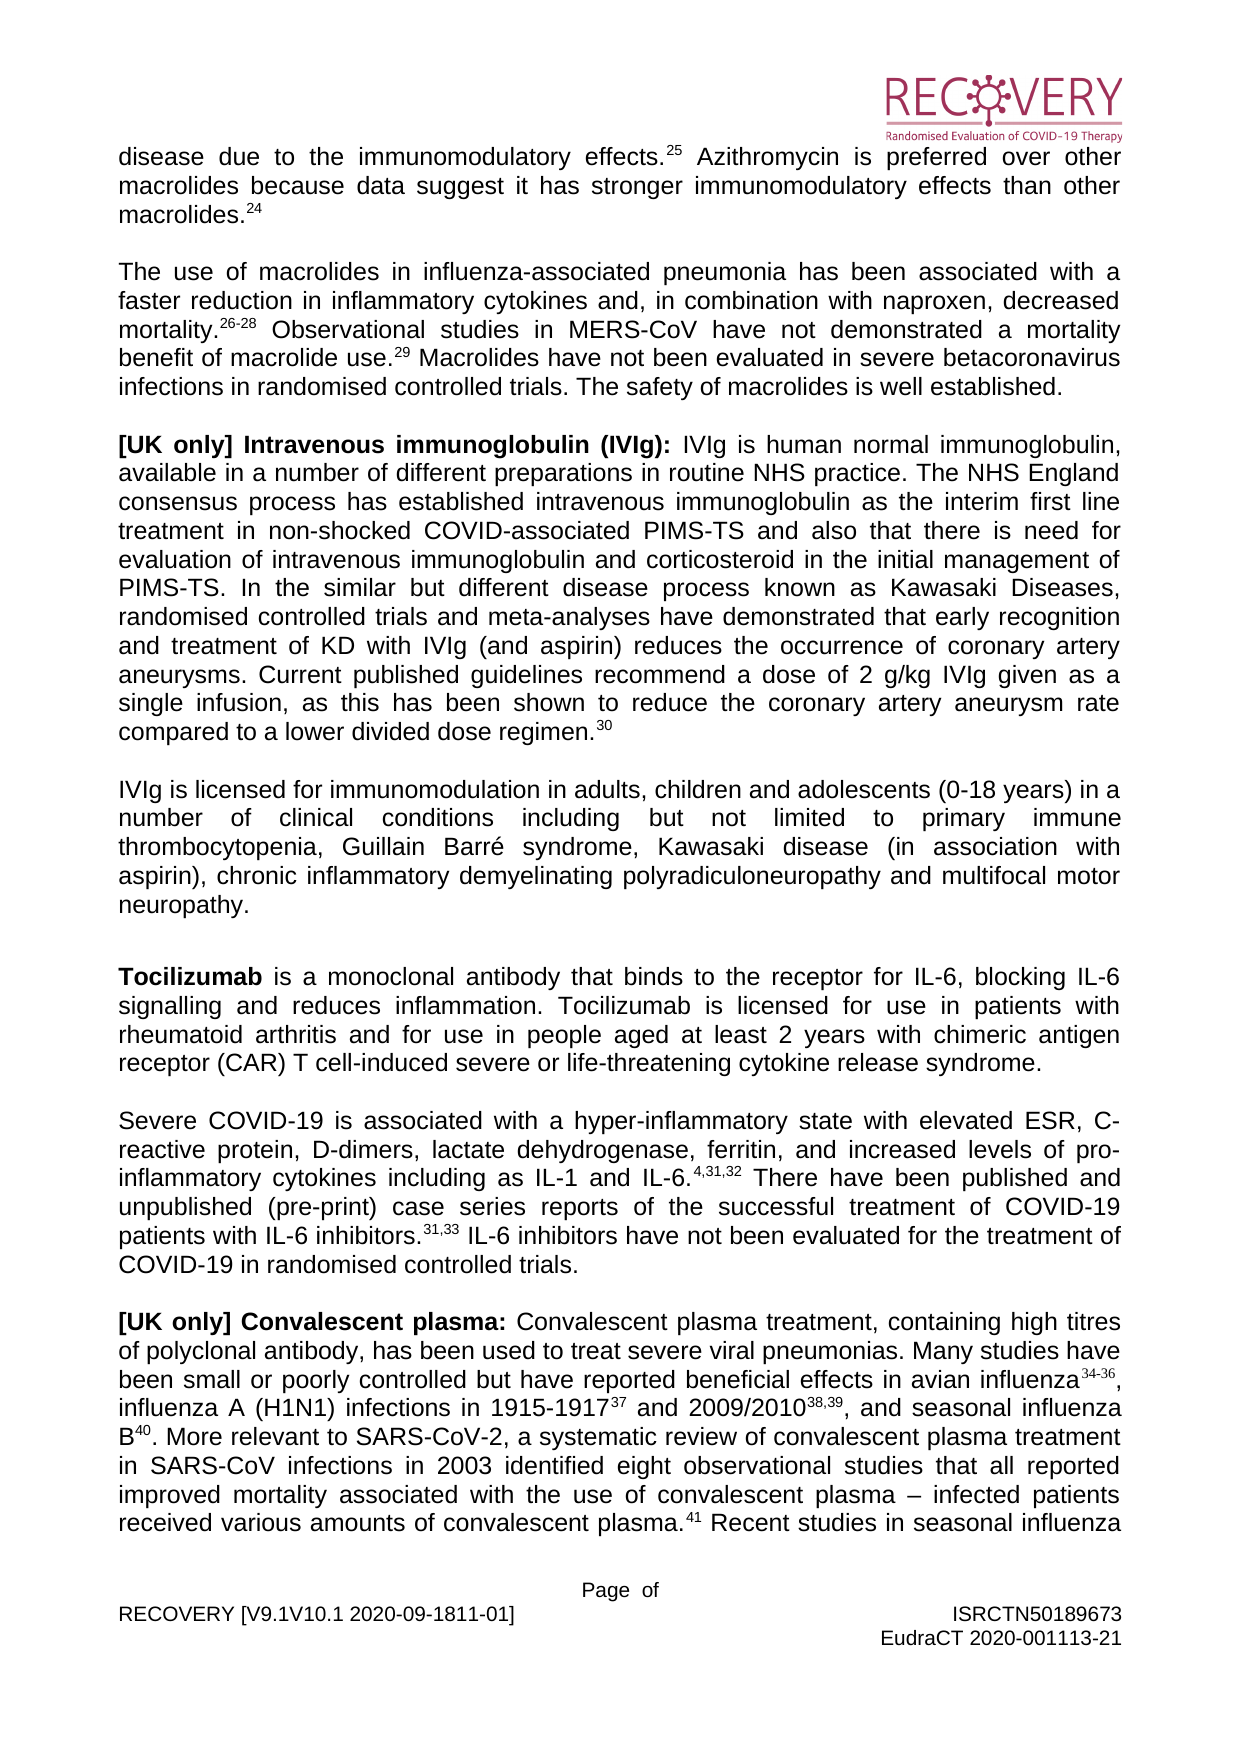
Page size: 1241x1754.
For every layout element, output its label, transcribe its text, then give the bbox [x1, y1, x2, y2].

text Intravenous immunoglobulin (IVIg): IVIg is human normal immunoglobulin, available in a number of different preparations in routine NHS practice. The NHS England consensus process has established intravenous immunoglobulin as the interim first line treatment in non-shocked COVID-associated PIMS-TS and also that there is need for evaluation of intravenous immunoglobulin and corticosteroid in the initial management of PIMS-TS. In the similar but different disease process known as Kawasaki Diseases, controlled trials and meta-analyses have demonstrated that early recognition and treatment of KD with IVIg (and aspirin) reduces the occurrence of coronary artery aneurysms. Current published guidelines recommend a dose of 2 g/kg IVIg given as a single infusion, as this has been shown to reduce the coronary artery aneurysm rate compared to a lower divided dose regimen.30 [118, 430, 1122, 746]
text Tocilizumab is a monoclonal antibody that binds to the receptor for IL-6, blocking IL-6 signalling and reduces inflammation. Tocilizumab is licensed for use in patients with rheumatoid arthritis and for use in people aged at least 2 years with chimeric antigen receptor (CAR) T cell-induced severe or life-threatening cytokine release syndrome. [118, 962, 1122, 1077]
picture [886, 75, 1123, 143]
text IVIg is for immunomodulation in adults, children and adolescents (0-18 years) in a number of clinical conditions including but not limited to primary immune thrombocytopenia, Guillain Barré syndrome, Kawasaki disease (in association with aspirin), chronic inflammatory demyelinating polyradiculoneuropathy and multifocal motor neuropathy. [118, 775, 1122, 918]
text The use of macrolides in influenza-associated pneumonia has been associated with a faster reduction in inflammatory cytokines and, in combination with naproxen, decreased mortality.26-28 Observational studies in MERS-CoV have not demonstrated a mortality benefit of macrolide use.29 Macrolides have not been evaluated in severe betacoronavirus infections in randomised controlled trials. The safety of macrolides is well established. [118, 257, 1122, 401]
text Severe COVID-19 is associated with a hyper-inflammatory state with elevated ESR, C-reactive protein, D-dimers, lactate dehydrogenase, ferritin, and increased levels of pro-inflammatory cytokines including as IL-1 and IL-6.4,31,32 There have been published and unpublished (pre-print) case series reports of the successful treatment of COVID-19 patients with IL-6 inhibitors.31,33 IL-6 inhibitors have not been evaluated for the treatment of COVID-19 in randomised controlled trials. [118, 1106, 1122, 1278]
